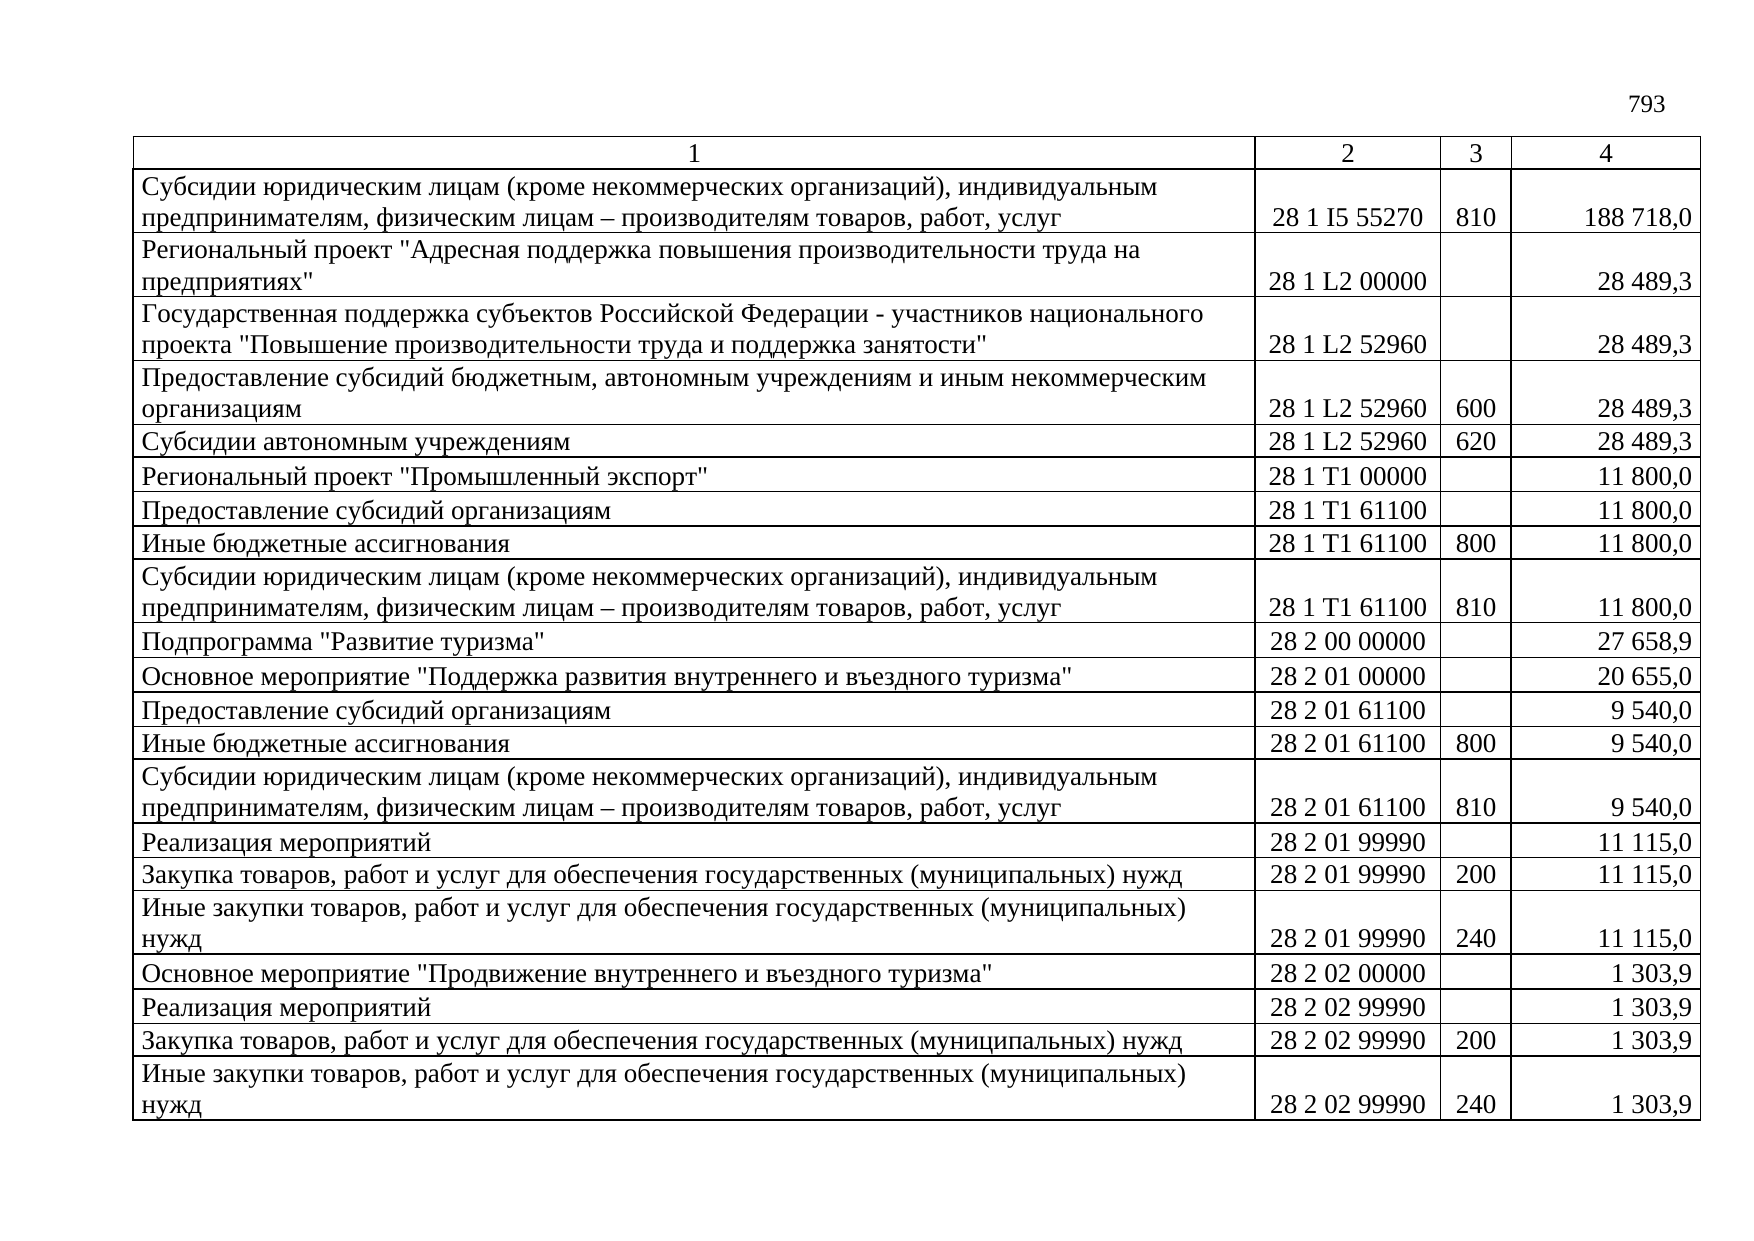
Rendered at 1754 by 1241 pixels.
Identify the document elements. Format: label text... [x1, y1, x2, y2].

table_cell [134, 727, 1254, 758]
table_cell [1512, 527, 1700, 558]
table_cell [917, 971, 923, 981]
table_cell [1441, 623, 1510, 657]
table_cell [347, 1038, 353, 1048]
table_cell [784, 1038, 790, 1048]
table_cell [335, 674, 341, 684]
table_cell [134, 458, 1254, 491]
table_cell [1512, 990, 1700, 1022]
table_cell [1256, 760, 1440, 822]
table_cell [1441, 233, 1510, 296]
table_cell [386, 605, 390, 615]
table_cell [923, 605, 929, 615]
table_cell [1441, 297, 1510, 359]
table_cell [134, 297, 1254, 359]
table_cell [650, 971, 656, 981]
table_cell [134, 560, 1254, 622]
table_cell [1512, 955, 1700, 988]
table_header 2 [1256, 137, 1440, 168]
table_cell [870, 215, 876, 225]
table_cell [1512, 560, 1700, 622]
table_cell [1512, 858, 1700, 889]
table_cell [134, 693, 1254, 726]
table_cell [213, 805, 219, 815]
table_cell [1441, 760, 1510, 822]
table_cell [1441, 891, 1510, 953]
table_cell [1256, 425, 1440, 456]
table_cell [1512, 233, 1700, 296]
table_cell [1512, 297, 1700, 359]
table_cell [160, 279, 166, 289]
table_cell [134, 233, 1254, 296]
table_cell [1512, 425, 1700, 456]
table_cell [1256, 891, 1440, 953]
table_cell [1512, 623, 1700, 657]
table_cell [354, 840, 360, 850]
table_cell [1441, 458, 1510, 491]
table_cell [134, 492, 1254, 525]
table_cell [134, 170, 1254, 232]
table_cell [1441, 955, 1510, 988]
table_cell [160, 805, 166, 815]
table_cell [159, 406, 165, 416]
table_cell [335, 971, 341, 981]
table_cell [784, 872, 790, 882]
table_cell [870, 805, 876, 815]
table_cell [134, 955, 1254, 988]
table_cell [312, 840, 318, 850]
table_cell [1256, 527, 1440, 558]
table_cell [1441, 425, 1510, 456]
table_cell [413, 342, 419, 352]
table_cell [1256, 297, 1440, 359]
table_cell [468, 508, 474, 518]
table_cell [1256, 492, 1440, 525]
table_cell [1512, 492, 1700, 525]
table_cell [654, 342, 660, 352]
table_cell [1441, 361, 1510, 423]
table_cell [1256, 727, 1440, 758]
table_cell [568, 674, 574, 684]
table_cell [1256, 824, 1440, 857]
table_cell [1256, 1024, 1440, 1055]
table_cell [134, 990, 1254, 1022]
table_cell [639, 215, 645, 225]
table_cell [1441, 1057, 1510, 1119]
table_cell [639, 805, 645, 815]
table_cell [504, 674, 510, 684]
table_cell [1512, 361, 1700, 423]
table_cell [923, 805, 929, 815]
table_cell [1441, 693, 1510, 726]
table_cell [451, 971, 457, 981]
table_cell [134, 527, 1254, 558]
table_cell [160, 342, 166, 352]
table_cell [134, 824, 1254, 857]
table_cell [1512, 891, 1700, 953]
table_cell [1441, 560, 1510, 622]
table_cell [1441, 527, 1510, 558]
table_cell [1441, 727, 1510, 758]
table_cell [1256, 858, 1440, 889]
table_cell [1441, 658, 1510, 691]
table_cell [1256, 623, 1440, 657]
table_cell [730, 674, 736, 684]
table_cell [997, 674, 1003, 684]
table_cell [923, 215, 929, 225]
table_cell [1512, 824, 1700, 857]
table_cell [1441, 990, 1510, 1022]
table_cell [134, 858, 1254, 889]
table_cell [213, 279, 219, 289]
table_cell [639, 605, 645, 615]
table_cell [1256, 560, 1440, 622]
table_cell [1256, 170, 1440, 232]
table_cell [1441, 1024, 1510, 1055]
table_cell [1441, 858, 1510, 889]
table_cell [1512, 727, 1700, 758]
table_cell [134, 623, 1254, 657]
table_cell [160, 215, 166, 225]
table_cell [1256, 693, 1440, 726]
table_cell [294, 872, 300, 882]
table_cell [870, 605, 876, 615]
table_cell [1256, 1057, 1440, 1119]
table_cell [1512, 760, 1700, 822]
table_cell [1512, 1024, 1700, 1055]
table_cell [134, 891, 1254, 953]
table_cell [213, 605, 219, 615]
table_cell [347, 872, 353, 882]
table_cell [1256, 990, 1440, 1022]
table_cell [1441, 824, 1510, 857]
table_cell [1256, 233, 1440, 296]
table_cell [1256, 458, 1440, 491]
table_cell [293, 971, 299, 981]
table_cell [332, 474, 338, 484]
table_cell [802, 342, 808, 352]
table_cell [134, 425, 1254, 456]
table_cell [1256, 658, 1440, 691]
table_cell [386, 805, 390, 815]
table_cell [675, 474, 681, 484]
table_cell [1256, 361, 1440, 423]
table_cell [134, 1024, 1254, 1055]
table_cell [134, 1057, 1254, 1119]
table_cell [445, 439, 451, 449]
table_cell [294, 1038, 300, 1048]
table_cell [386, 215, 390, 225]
table_header 1 [134, 137, 1254, 168]
table_header 3 [1441, 137, 1511, 168]
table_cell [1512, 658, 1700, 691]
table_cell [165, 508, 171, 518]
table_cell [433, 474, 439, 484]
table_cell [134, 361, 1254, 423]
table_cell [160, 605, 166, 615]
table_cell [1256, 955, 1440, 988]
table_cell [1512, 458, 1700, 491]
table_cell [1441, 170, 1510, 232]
table_header 4 [1512, 137, 1700, 168]
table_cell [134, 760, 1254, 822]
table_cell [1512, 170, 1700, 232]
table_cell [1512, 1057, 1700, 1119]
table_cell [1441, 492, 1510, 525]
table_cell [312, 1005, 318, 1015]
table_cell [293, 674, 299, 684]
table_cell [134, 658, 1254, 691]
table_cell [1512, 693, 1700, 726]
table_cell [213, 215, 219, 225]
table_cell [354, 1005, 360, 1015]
